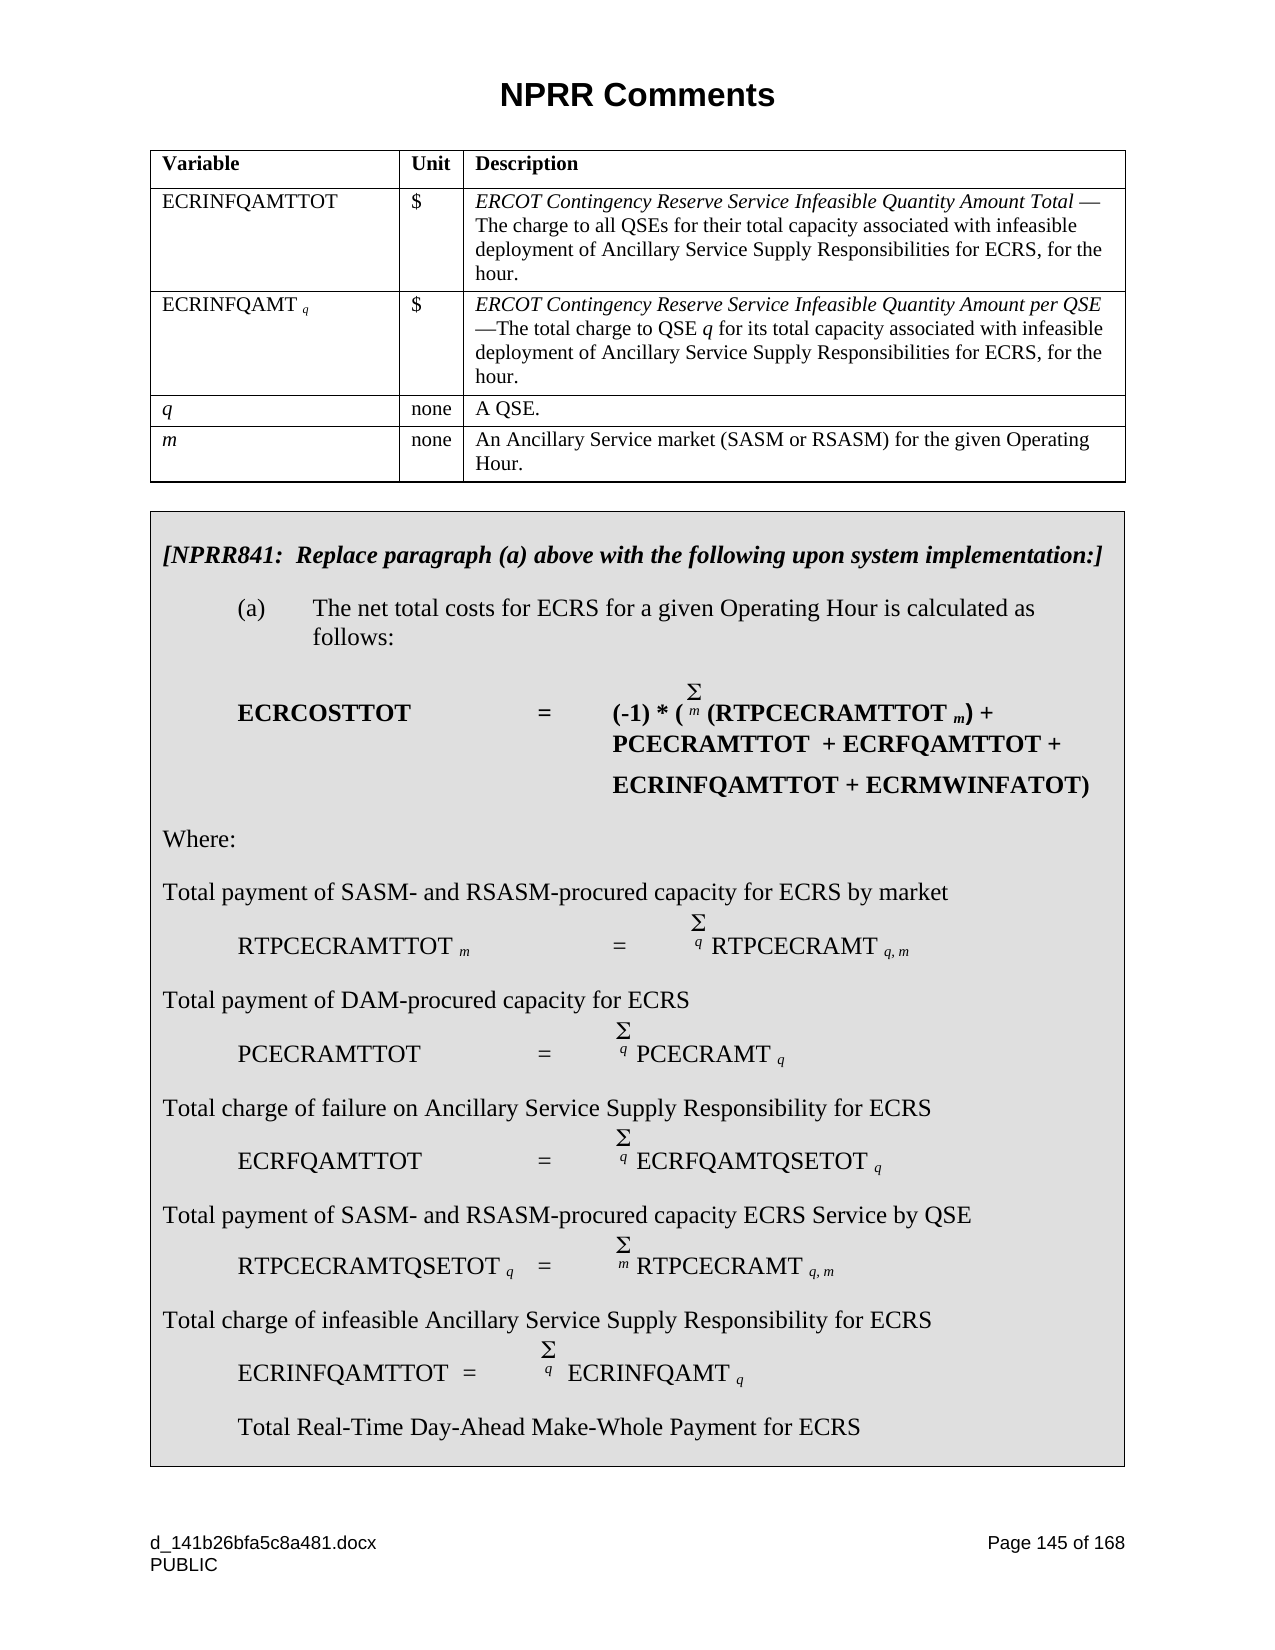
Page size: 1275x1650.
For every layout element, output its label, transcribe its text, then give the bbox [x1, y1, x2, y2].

table_cell q [151, 396, 399, 426]
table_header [151, 512, 1124, 1466]
table_cell none [400, 396, 463, 426]
table_header Unit [400, 151, 463, 188]
table_cell m [151, 427, 399, 481]
table_cell A QSE. [464, 396, 1125, 426]
table_header Variable [151, 151, 399, 188]
table_header Description [464, 151, 1125, 188]
table_cell ERCOT Contingency Reserve Service Infeasible Quantity Amount per QSE—The total charge to QSE q for its total capacity associated with infeasible deployment of Ancillary Service Supply Responsibilities for ECRS, for the hour. [464, 292, 1125, 395]
table_cell An Ancillary Service market (SASM or RSASM) for the given Operating Hour. [464, 427, 1125, 481]
table_cell $ [400, 189, 463, 291]
table_cell $ [400, 292, 463, 395]
table_cell none [400, 427, 463, 481]
table_cell ECRINFQAMTTOT [151, 189, 399, 291]
table_cell ECRINFQAMT q [151, 292, 399, 395]
table_cell ERCOT Contingency Reserve Service Infeasible Quantity Amount Total — The charge to all QSEs for their total capacity associated with infeasible deployment of Ancillary Service Supply Responsibilities for ECRS, for the hour. [464, 189, 1125, 291]
